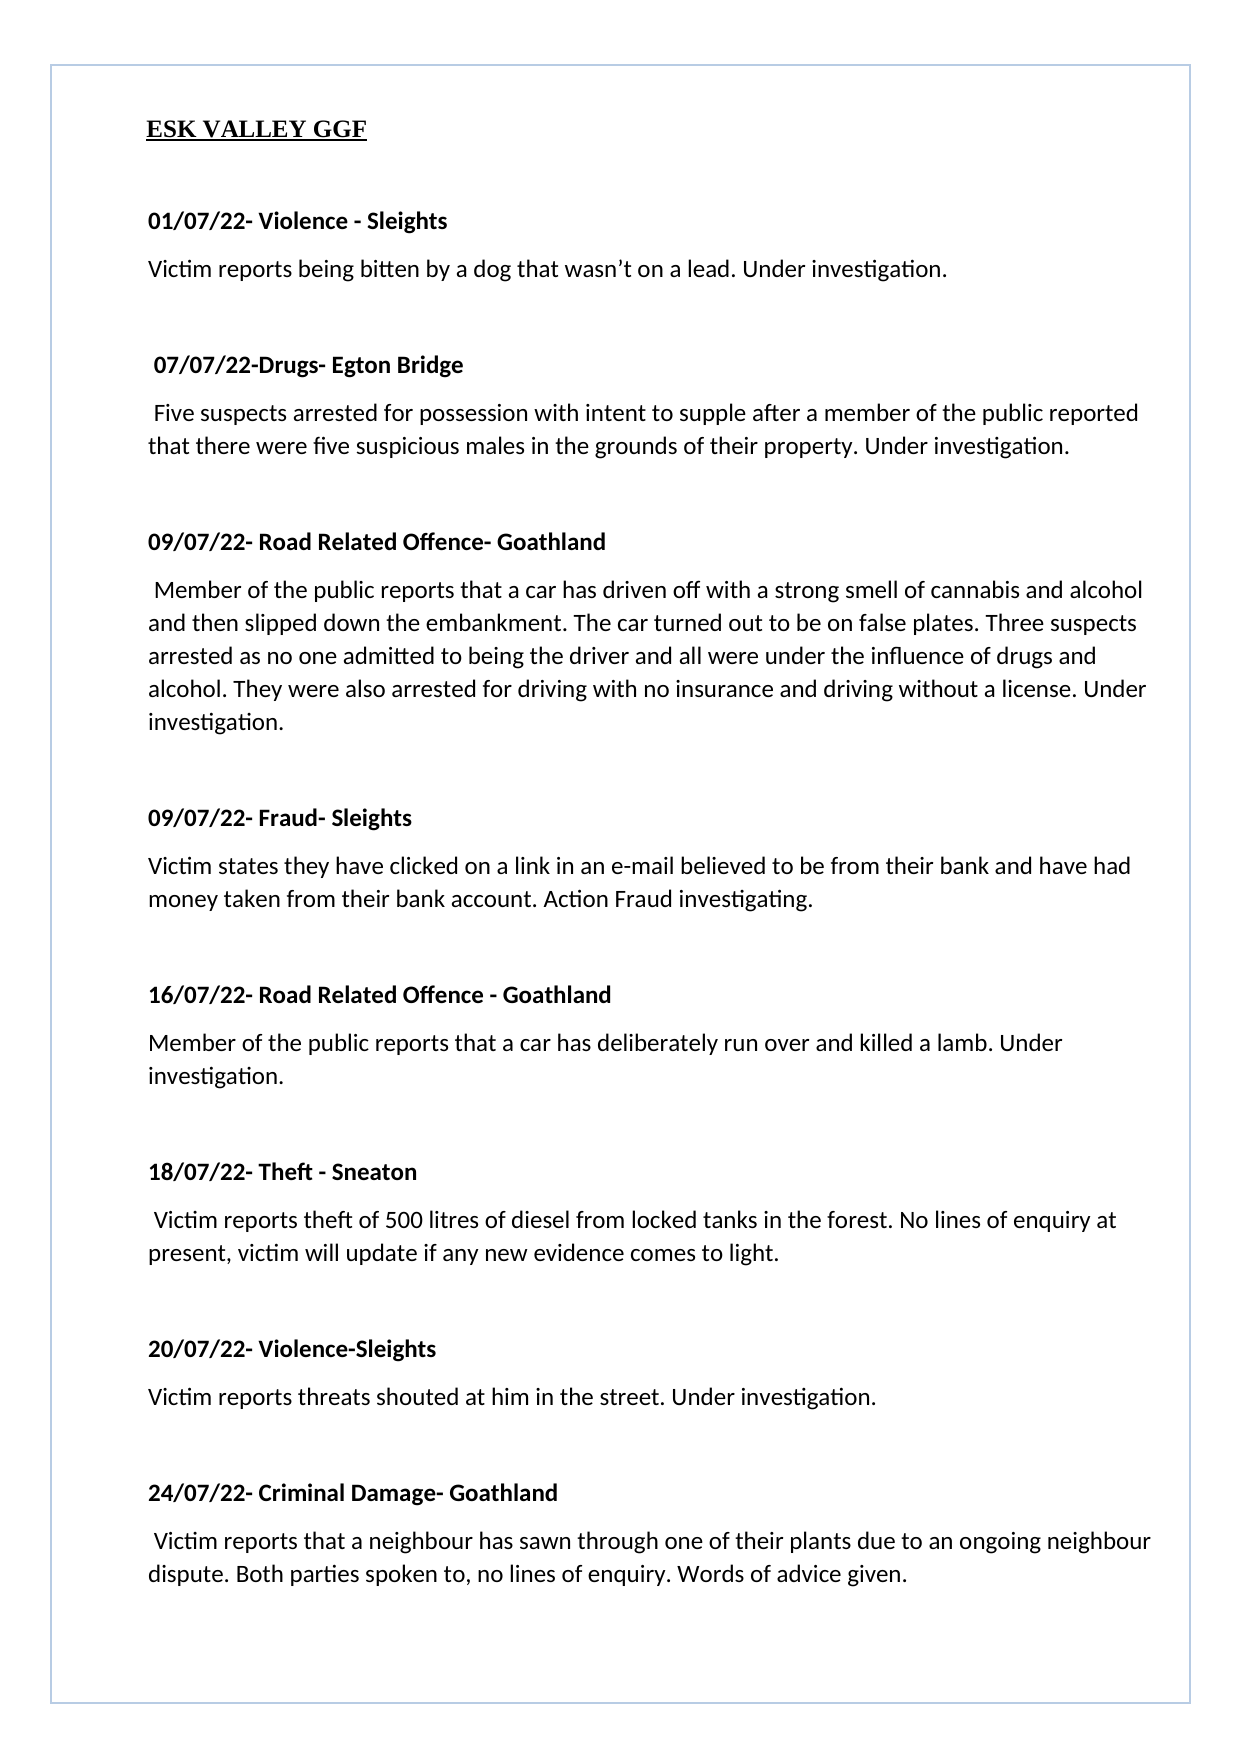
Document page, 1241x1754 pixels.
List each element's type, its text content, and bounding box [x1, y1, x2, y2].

text Victim reports threats shouted at him in the street. Under investigation. [148, 1381, 1170, 1411]
text 24/07/22- Criminal Damage- Goathland [148, 1477, 1170, 1507]
text Member of the public reports that a car has driven off with a strong smell of cannabis and alcohol and then slipped down the embankment. The car turned out to be on false plates. Three suspects arrested as no one admitted to being the driver and all were under the influence of drugs and alcohol. They were also arrested for driving with no insurance and driving without a license. Under investigation. [148, 574, 1170, 736]
text 18/07/22- Theft - Sneaton [148, 1156, 1170, 1186]
text Victim reports being bitten by a dog that wasn’t on a lead. Under investigation. [148, 253, 1170, 284]
text Victim states they have clicked on a link in an e-mail believed to be from their bank and have had money taken from their bank account. Action Fraud investigating. [148, 850, 1170, 913]
text Five suspects arrested for possession with intent to supple after a member of the public reported that there were five suspicious males in the grounds of their property. Under investigation. [148, 397, 1170, 461]
text 09/07/22- Fraud- Sleights [148, 802, 1170, 832]
text Victim reports that a neighbour has sawn through one of their plants due to an ongoing neighbour dispute. Both parties spoken to, no lines of enquiry. Words of advice given. [148, 1525, 1170, 1588]
text 09/07/22- Road Related Offence- Goathland [148, 526, 1170, 557]
subtitle ESK VALLEY GGF [146, 114, 1132, 143]
text 07/07/22-Drugs- Egton Bridge [148, 349, 1170, 380]
text 16/07/22- Road Related Offence - Goathland [148, 979, 1170, 1009]
text Member of the public reports that a car has deliberately run over and killed a lamb. Under investigation. [148, 1027, 1170, 1090]
text 20/07/22- Violence-Sleights [148, 1333, 1170, 1363]
text Victim reports theft of 500 litres of diesel from locked tanks in the forest. No lines of enquiry at present, victim will update if any new evidence comes to light. [148, 1204, 1170, 1267]
text 01/07/22- Violence - Sleights [148, 205, 1170, 236]
